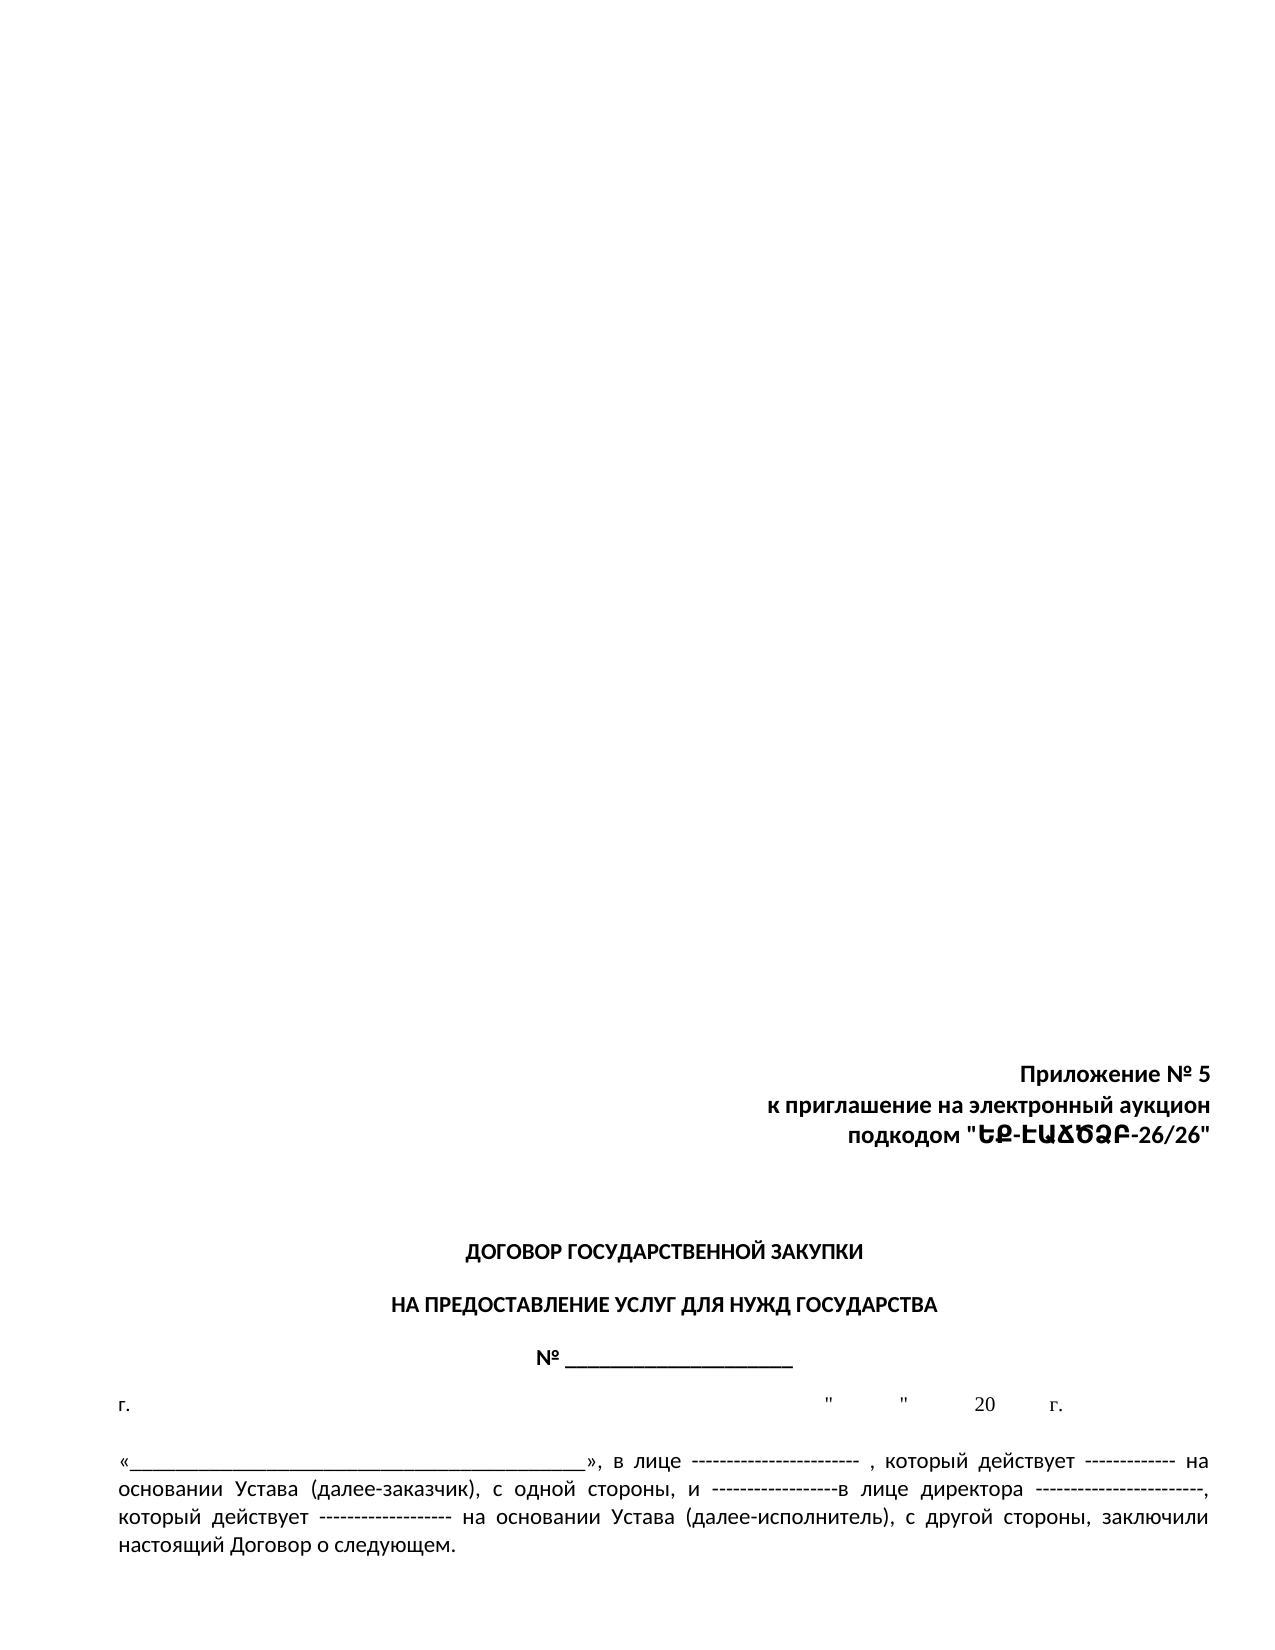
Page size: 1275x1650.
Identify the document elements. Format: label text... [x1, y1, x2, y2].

table_header г. [107, 1392, 591, 1446]
table_header " " 20 г. [591, 1392, 1074, 1446]
text подкодом "ԵՔ-ԷԱՃԾՁԲ-26/26" [148, 1120, 1211, 1150]
text к приглашение на электронный аукцион [148, 1089, 1211, 1120]
text «________________________________________», в лице ------------------------ , который действует ------------- на основании Устава (далее-заказчик), с одной стороны, и ------------------в лице директора ------------------------, который действует ------------------- на основании Устава (далее-исполнитель), с другой стороны, заключили настоящий Договор о следующем. [118, 1446, 1211, 1558]
text № ____________________ [118, 1343, 1211, 1371]
text ДОГОВОР ГОСУДАРСТВЕННОЙ ЗАКУПКИ [118, 1237, 1211, 1265]
text НА ПРЕДОСТАВЛЕНИЕ УСЛУГ ДЛЯ НУЖД ГОСУДАРСТВА [118, 1290, 1211, 1318]
text Приложение № 5 [118, 1059, 1211, 1089]
